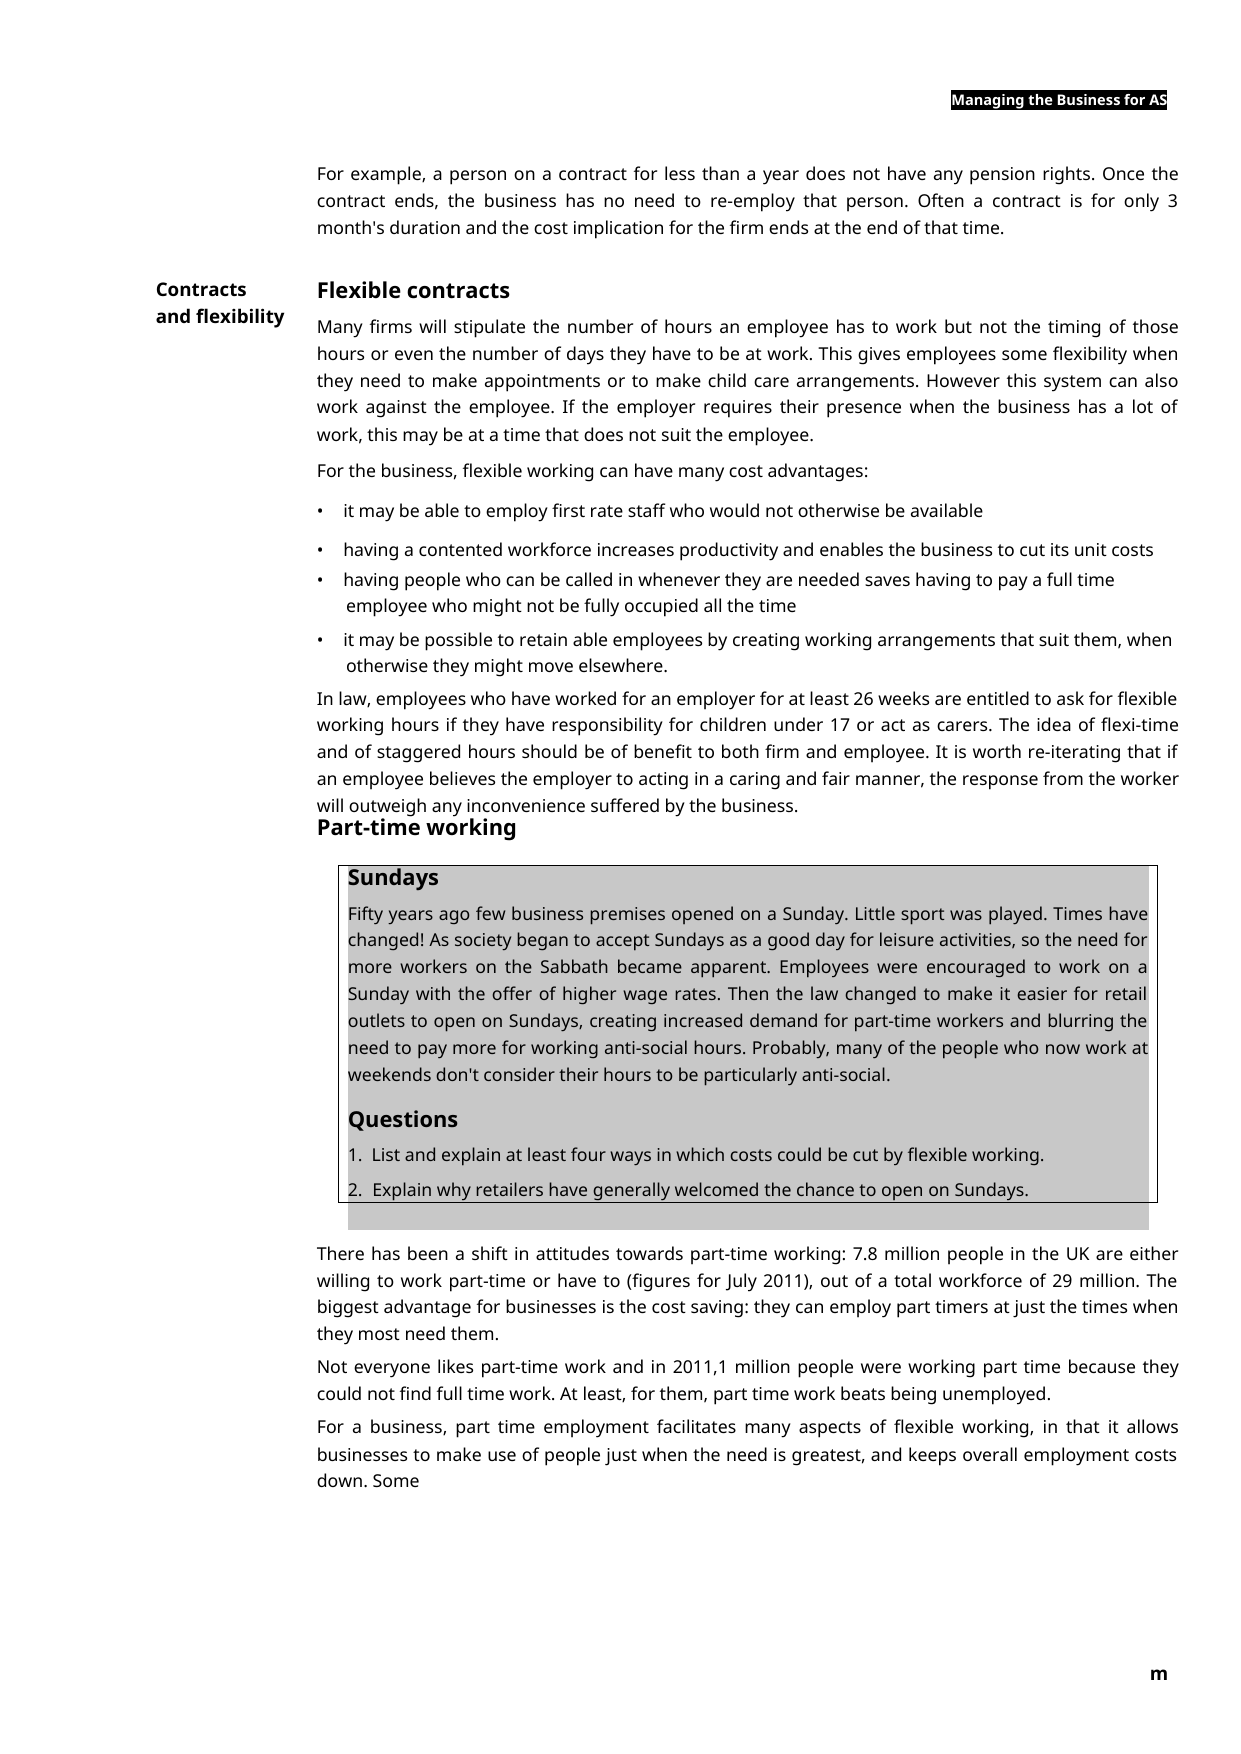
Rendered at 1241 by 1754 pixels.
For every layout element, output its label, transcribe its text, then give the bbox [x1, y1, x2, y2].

subtitle Part-time working [317, 818, 1180, 839]
list it may be possible to retain able employees by creating working arrangements that suit them, when otherwise they might move elsewhere. [317, 625, 1180, 678]
subtitle Flexible contracts [317, 281, 1180, 303]
text Many firms will stipulate the number of hours an employee has to work but not the timing of those hours or even the number of days they have to be at work. This gives employees some flexibility when they need to make appointments or to make child care arrangements. However this system can also work against the employee. If the employer requires their presence when the business has a lot of work, this may be at a time that does not suit the employee. [317, 311, 1180, 446]
text For example, a person on a contract for less than a year does not have any pension rights. Once the contract ends, the business has no need to re-employ that person. Often a contract is for only 3 month's duration and the cost implication for the firm ends at the end of that time. [317, 158, 1180, 239]
text For a business, part time employment facilitates many aspects of flexible working, in that it allows businesses to make use of people just when the need is greatest, and keeps overall employment costs down. Some [317, 1412, 1180, 1493]
text There has been a shift in attitudes towards part-time working: 7.8 million people in the UK are either willing to work part-time or have to (figures for July 2011), out of a total workforce of 29 million. The biggest advantage for businesses is the cost saving: they can employ part timers at just the times when they most need them. [317, 848, 1180, 1346]
text For the business, flexible working can have many cost advantages: [317, 446, 1180, 486]
list having people who can be called in whenever they are needed saves having to pay a full time employee who might not be fully occupied all the time [317, 565, 1180, 618]
list In law, employees who have worked for an employer for at least 26 weeks are entitled to ask for flexible working hours if they have responsibility for children under 17 or act as carers. The idea of flexi-time and of staggered hours should be of benefit to both firm and employee. It is worth re-iterating that if an employee believes the employer to acting in a caring and fair manner, the response from the worker will outweigh any inconvenience suffered by the business. [317, 684, 1180, 818]
list having a contented workforce increases productivity and enables the business to cut its unit costs [317, 525, 1180, 565]
list it may be able to employ first rate staff who would not otherwise be available [317, 486, 1180, 525]
text Not everyone likes part-time work and in 2011,1 million people were working part time because they could not find full time work. At least, for them, part time work beats being unemployed. [317, 1352, 1180, 1406]
